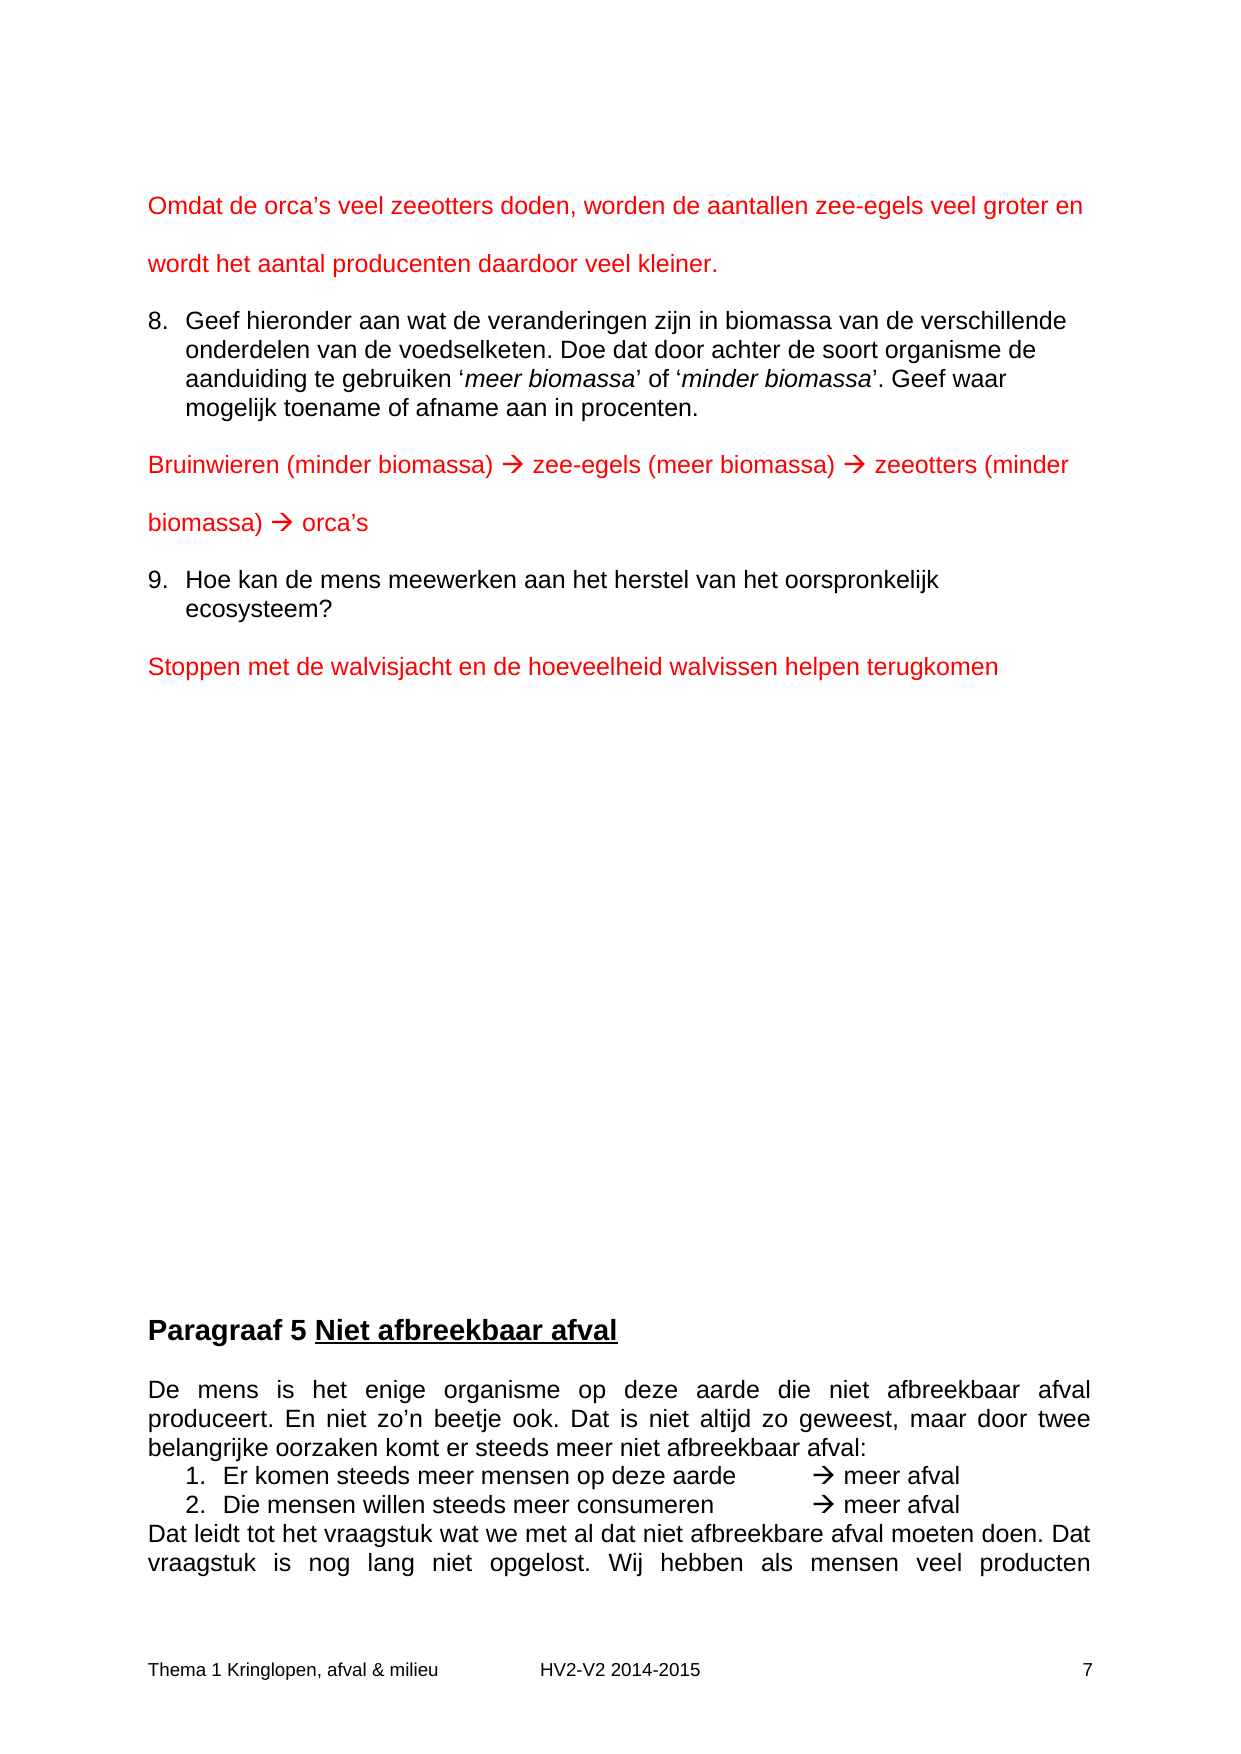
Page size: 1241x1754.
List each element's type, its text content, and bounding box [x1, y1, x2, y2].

text Bruinwieren (minder biomassa) zee-egels (meer biomassa) zeeotters (minder [148, 450, 1093, 479]
text Omdat de orca’s veel zeeotters doden, worden de aantallen zee-egels veel groter en [148, 191, 1093, 220]
text De mens is het enige organisme op deze aarde die niet afbreekbaar afval produceert. En niet zo’n beetje ook. Dat is niet altijd zo geweest, maar door twee belangrijke oorzaken komt er steeds meer niet afbreekbaar afval: [148, 1375, 1093, 1461]
text biomassa) orca’s [148, 508, 1093, 536]
list Die mensen willen steeds meer consumeren meer afval [185, 1490, 1093, 1519]
text Stoppen met de walvisjacht en de hoeveelheid walvissen helpen terugkomen [148, 651, 1093, 680]
text wordt het aantal producenten daardoor veel kleiner. [148, 249, 1093, 277]
text Paragraaf 5 Niet afbreekbaar afval [148, 1313, 1093, 1346]
list Er komen steeds meer mensen op deze aarde meer afval [185, 1461, 1093, 1490]
list Hoe kan de mens meewerken aan het herstel van het oorspronkelijk ecosysteem? [148, 565, 1093, 623]
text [148, 1519, 1093, 1576]
list Geef hieronder aan wat de veranderingen zijn in biomassa van de verschillende onderdelen van de voedselketen. Doe dat door achter de soort organisme de aanduiding te gebruiken ‘meer biomassa’ of ‘minder biomassa’. Geef waar mogelijk toename of afname aan in procenten. [148, 306, 1093, 421]
